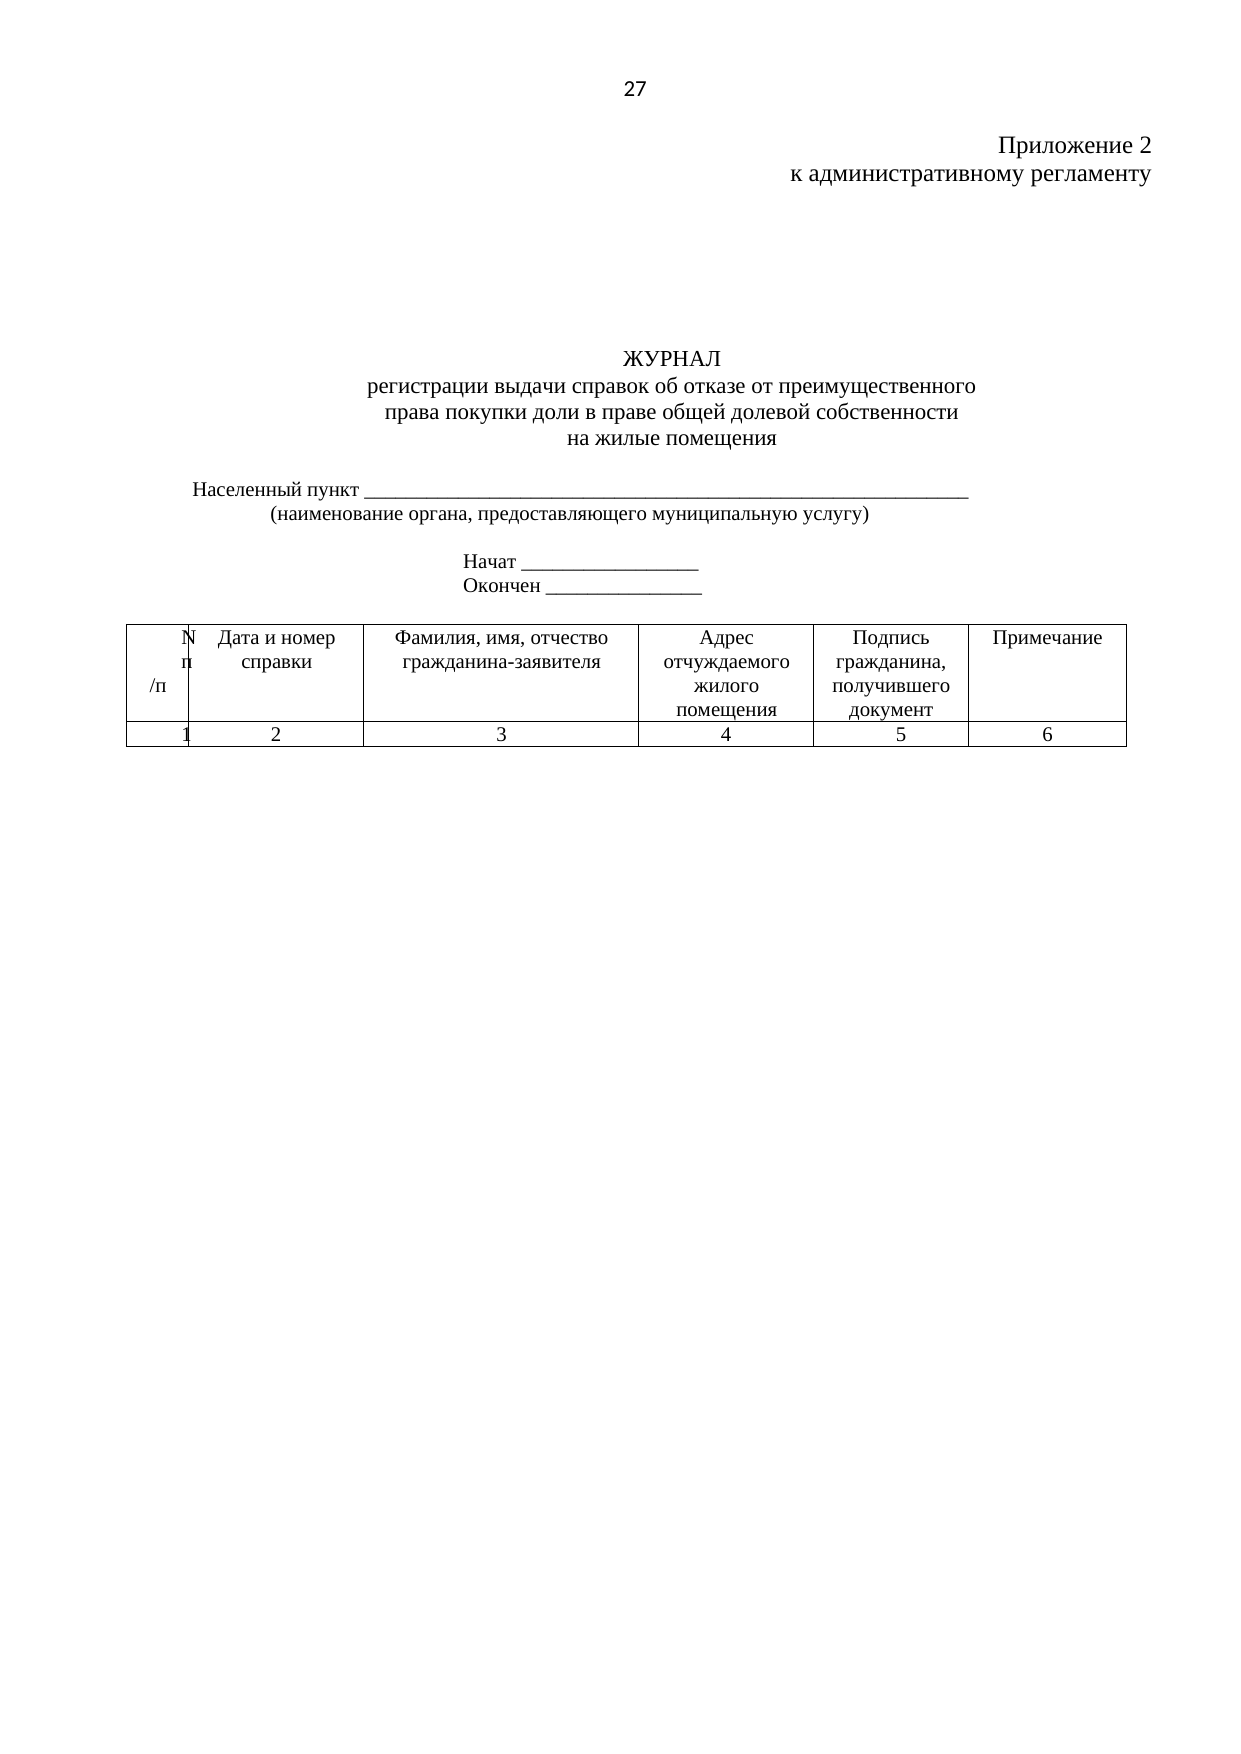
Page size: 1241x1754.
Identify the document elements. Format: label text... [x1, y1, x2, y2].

table_cell 2 [189, 722, 363, 746]
table_header Дата и номер справки [189, 625, 363, 721]
text на жилые помещения [118, 424, 1152, 451]
text Населенный пункт __________________________________________________________ [118, 477, 1152, 501]
text Начат _________________ [118, 549, 1152, 573]
text Окончен _______________ [118, 573, 1152, 597]
text права покупки доли в праве общей долевой собственности [118, 398, 1152, 424]
table_header Подпись гражданина, получившего документ [814, 625, 968, 721]
text регистрации выдачи справок об отказе от преимущественного [118, 372, 1152, 398]
text к административному регламенту [118, 158, 1152, 187]
table_header Примечание [969, 625, 1126, 721]
table_cell 5 [814, 722, 968, 746]
table_header Адрес отчуждаемого жилого помещения [639, 625, 813, 721]
table_cell 1 [127, 722, 188, 746]
table_header Фамилия, имя, отчество гражданина-заявителя [364, 625, 638, 721]
table_header N п/п [127, 625, 188, 721]
text (наименование органа, предоставляющего муниципальную услугу) [118, 501, 1152, 525]
table_cell 3 [364, 722, 638, 746]
table_cell 4 [639, 722, 813, 746]
text Приложение 2 [118, 130, 1152, 158]
text ЖУРНАЛ [118, 345, 1152, 372]
table_cell 6 [969, 722, 1126, 746]
